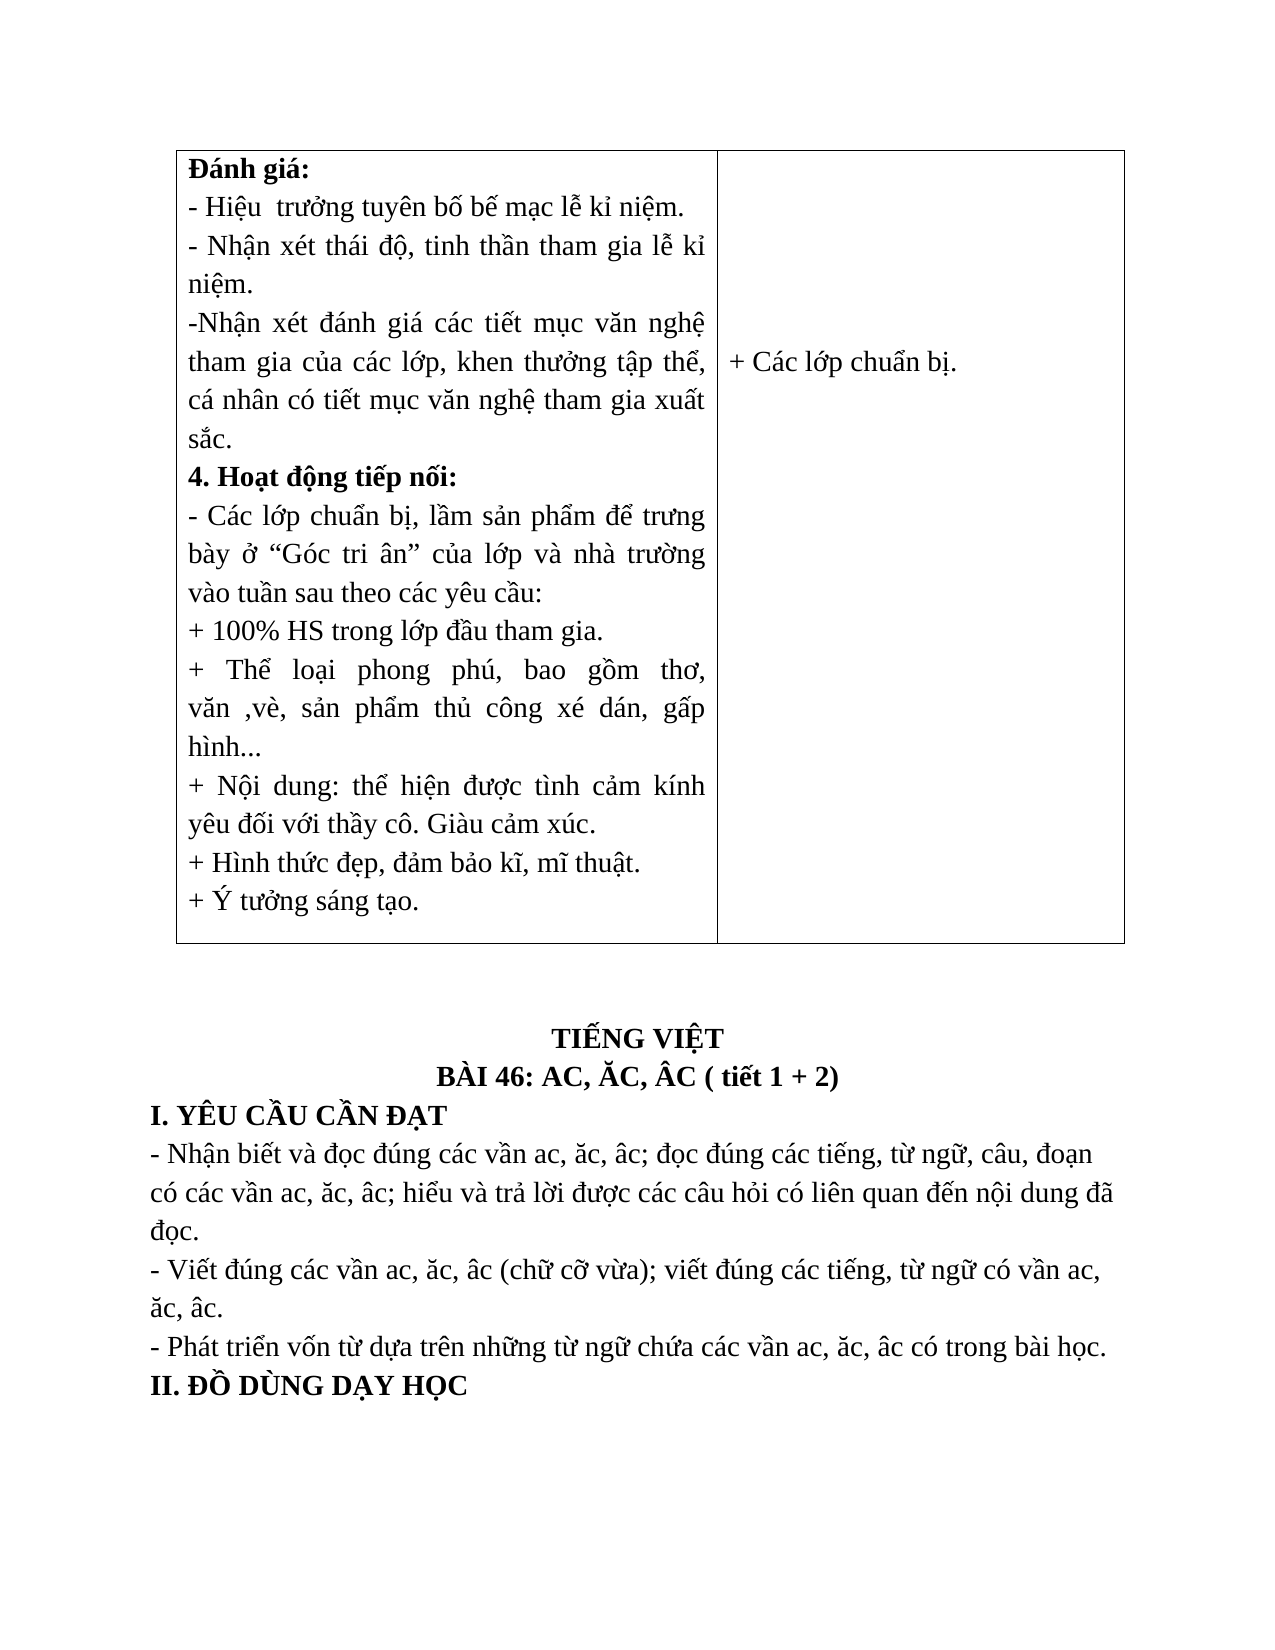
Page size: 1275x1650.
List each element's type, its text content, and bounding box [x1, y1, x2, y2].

text II. ĐỒ DÙNG DẠY HỌC [150, 1368, 1125, 1401]
text - Viết đúng các vần ac, ăc, âc (chữ cỡ vừa); viết đúng các tiếng, từ ngữ có vần ac, ăc, âc. [150, 1252, 1125, 1324]
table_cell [177, 151, 717, 943]
text - Nhận biết và đọc đúng các vần ac, ăc, âc; đọc đúng các tiếng, từ ngữ, câu, đoạn có các vần ac, ăc, âc; hiểu và trả lời được các câu hỏi có liên quan đến nội dung đã đọc. [150, 1136, 1125, 1247]
text TIẾNG VIỆT [150, 1021, 1125, 1054]
text - Phát triển vốn từ dựa trên những từ ngữ chứa các vần ac, ăc, âc có trong bài học. [150, 1329, 1125, 1363]
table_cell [718, 151, 1124, 943]
text I. YÊU CẦU CẦN ĐẠT [150, 1098, 1125, 1131]
text BÀI 46: AC, ĂC, ÂC ( tiết 1 + 2) [150, 1059, 1125, 1093]
